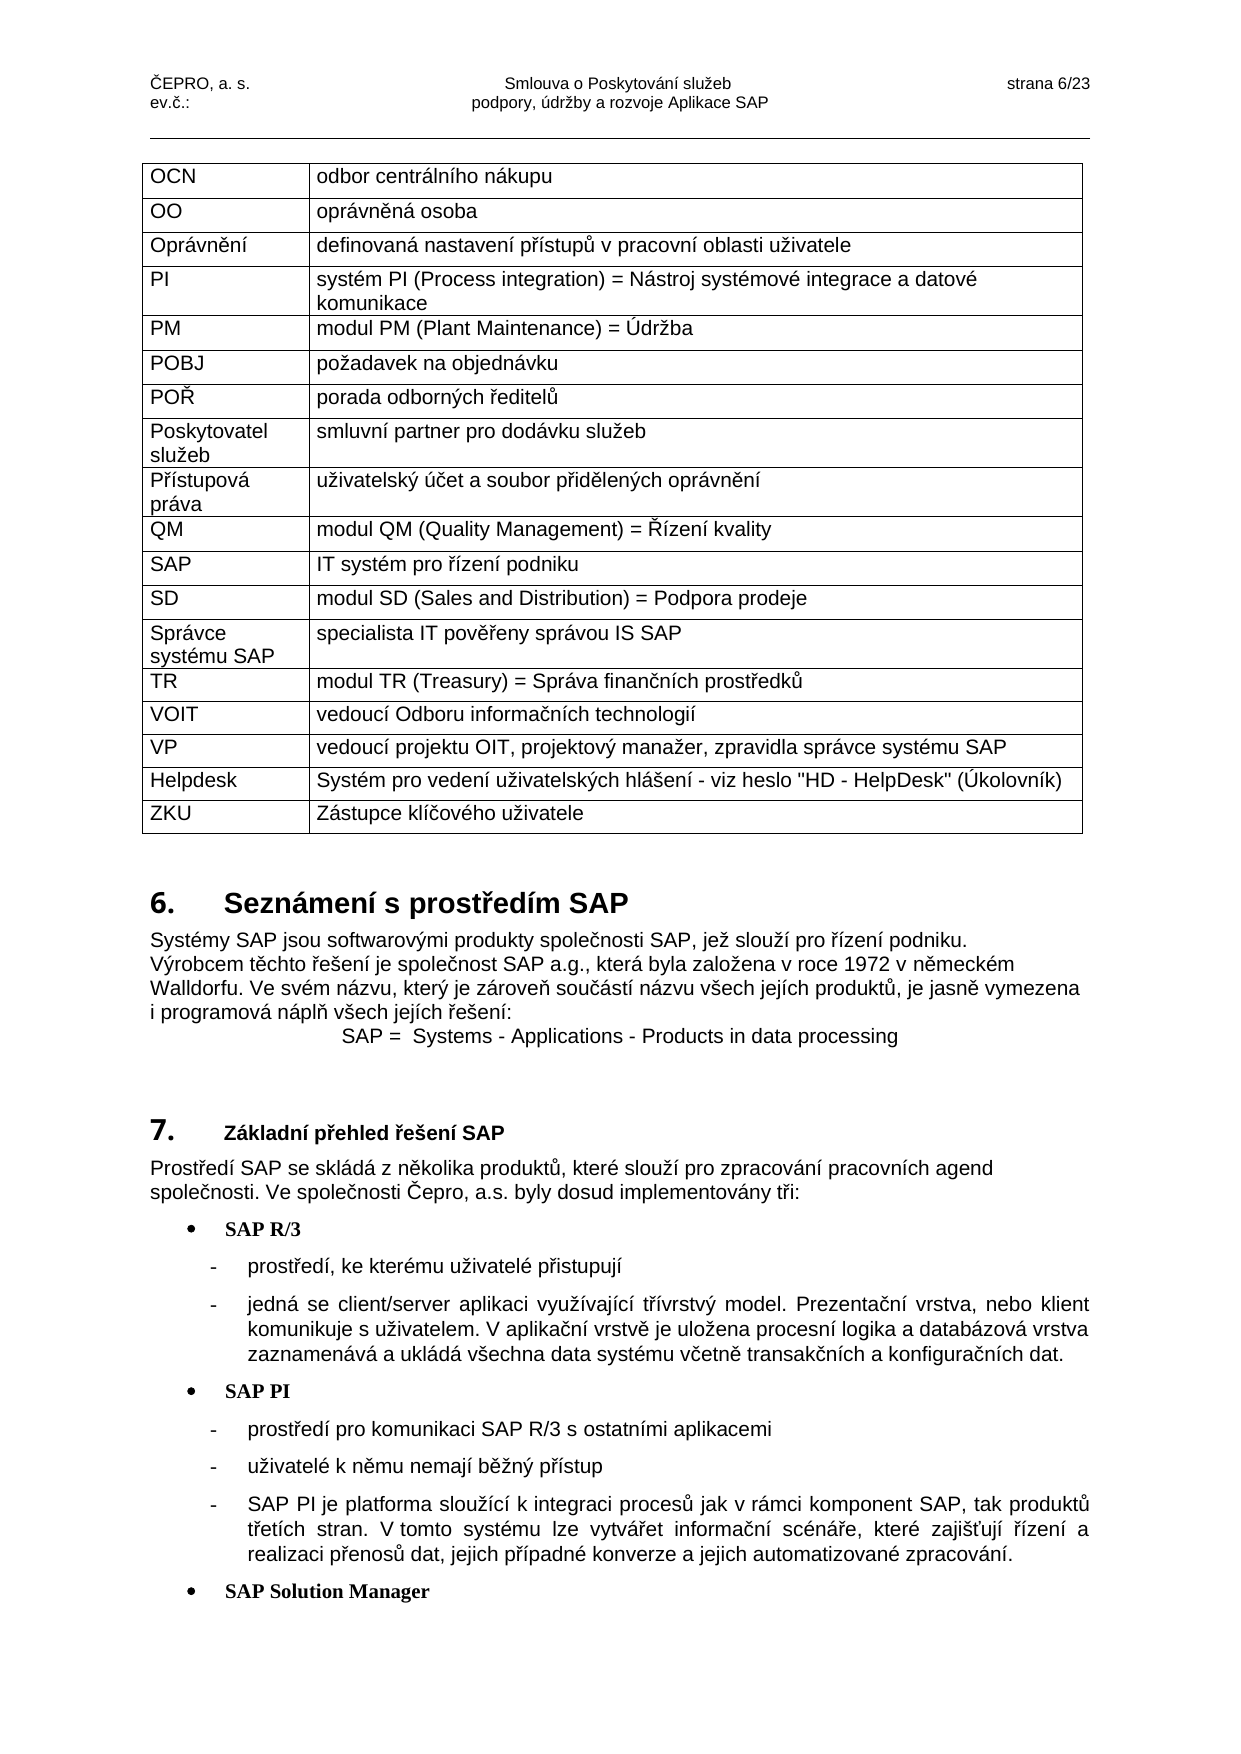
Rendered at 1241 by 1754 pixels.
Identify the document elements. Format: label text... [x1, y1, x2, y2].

list SAP PI je platforma sloužící k integraci procesů jak v rámci komponent SAP, tak produktů třetích stran. V tomto systému lze vytvářet informační scénáře, které zajišťují řízení a realizaci přenosů dat, jejich případné konverze a jejich automatizované zpracování. [210, 1491, 1090, 1566]
list uživatelé k němu nemají běžný přístup [210, 1453, 1090, 1478]
table_cell VP [143, 735, 309, 767]
table_cell Helpdesk [143, 768, 309, 799]
table_cell PI [143, 267, 309, 315]
subtitle Seznámení s prostředím SAP [150, 882, 1090, 922]
list SAP Solution Manager [187, 1578, 1090, 1603]
text Systémy SAP jsou softwarovými produkty společnosti SAP, jež slouží pro řízení podniku. [150, 928, 1090, 952]
table_cell Správce systému SAP [143, 620, 309, 668]
table_cell modul QM (Quality Management) = Řízení kvality [310, 517, 1082, 551]
list SAP PI [187, 1378, 1090, 1403]
table_cell Zástupce klíčového uživatele [310, 801, 1082, 832]
text Výrobcem těchto řešení je společnost SAP a.g., která byla založena v roce 1972 v německém Walldorfu. Ve svém názvu, který je zároveň součástí názvu všech jejích produktů, je jasně vymezena i programová náplň všech jejích řešení: [150, 952, 1090, 1024]
table_cell porada odborných ředitelů [310, 385, 1082, 418]
table_cell VOIT [143, 702, 309, 734]
table_cell oprávněná osoba [310, 199, 1082, 232]
list prostředí pro komunikaci SAP R/3 s ostatními aplikacemi [210, 1416, 1090, 1441]
table_cell POBJ [143, 351, 309, 384]
table_cell modul TR (Treasury) = Správa finančních prostředků [310, 669, 1082, 701]
subtitle Základní přehled řešení SAP [150, 1109, 1090, 1149]
table_cell TR [143, 669, 309, 701]
table_cell Oprávnění [143, 233, 309, 266]
table_cell Poskytovatel služeb [143, 419, 309, 467]
table_cell SD [143, 586, 309, 619]
table_cell definovaná nastavení přístupů v pracovní oblasti uživatele [310, 233, 1082, 266]
table_cell odbor centrálního nákupu [310, 164, 1082, 197]
list jedná se client/server aplikaci využívající třívrstvý model. Prezentační vrstva, nebo klient komunikuje s uživatelem. V aplikační vrstvě je uložena procesní logika a databázová vrstva zaznamenává a ukládá všechna data systému včetně transakčních a konfiguračních dat. [210, 1291, 1090, 1366]
table_cell SAP [143, 552, 309, 585]
table_cell PM [143, 316, 309, 349]
table_cell specialista IT pověřeny správou IS SAP [310, 620, 1082, 668]
table_cell vedoucí Odboru informačních technologií [310, 702, 1082, 734]
table_cell POŘ [143, 385, 309, 418]
table_cell ZKU [143, 801, 309, 832]
table_cell požadavek na objednávku [310, 351, 1082, 384]
table_cell smluvní partner pro dodávku služeb [310, 419, 1082, 467]
table_cell Přístupová práva [143, 468, 309, 516]
text SAP = Systems - Applications - Products in data processing [150, 1024, 1090, 1048]
table_cell vedoucí projektu OIT, projektový manažer, zpravidla správce systému SAP [310, 735, 1082, 767]
table_cell OO [143, 199, 309, 232]
table_cell Systém pro vedení uživatelských hlášení - viz heslo "HD - HelpDesk" (Úkolovník) [310, 768, 1082, 799]
table_cell modul PM (Plant Maintenance) = Údržba [310, 316, 1082, 349]
table_cell uživatelský účet a soubor přidělených oprávnění [310, 468, 1082, 516]
list prostředí, ke kterému uživatelé přistupují [210, 1253, 1090, 1278]
list SAP R/3 [187, 1216, 1090, 1241]
table_cell QM [143, 517, 309, 551]
text Prostředí SAP se skládá z několika produktů, které slouží pro zpracování pracovních agend společnosti. Ve společnosti Čepro, a.s. byly dosud implementovány tři: [150, 1156, 1090, 1203]
table_cell modul SD (Sales and Distribution) = Podpora prodeje [310, 586, 1082, 619]
table_cell IT systém pro řízení podniku [310, 552, 1082, 585]
table_cell OCN [143, 164, 309, 197]
table_cell systém PI (Process integration) = Nástroj systémové integrace a datové komunikace [310, 267, 1082, 315]
